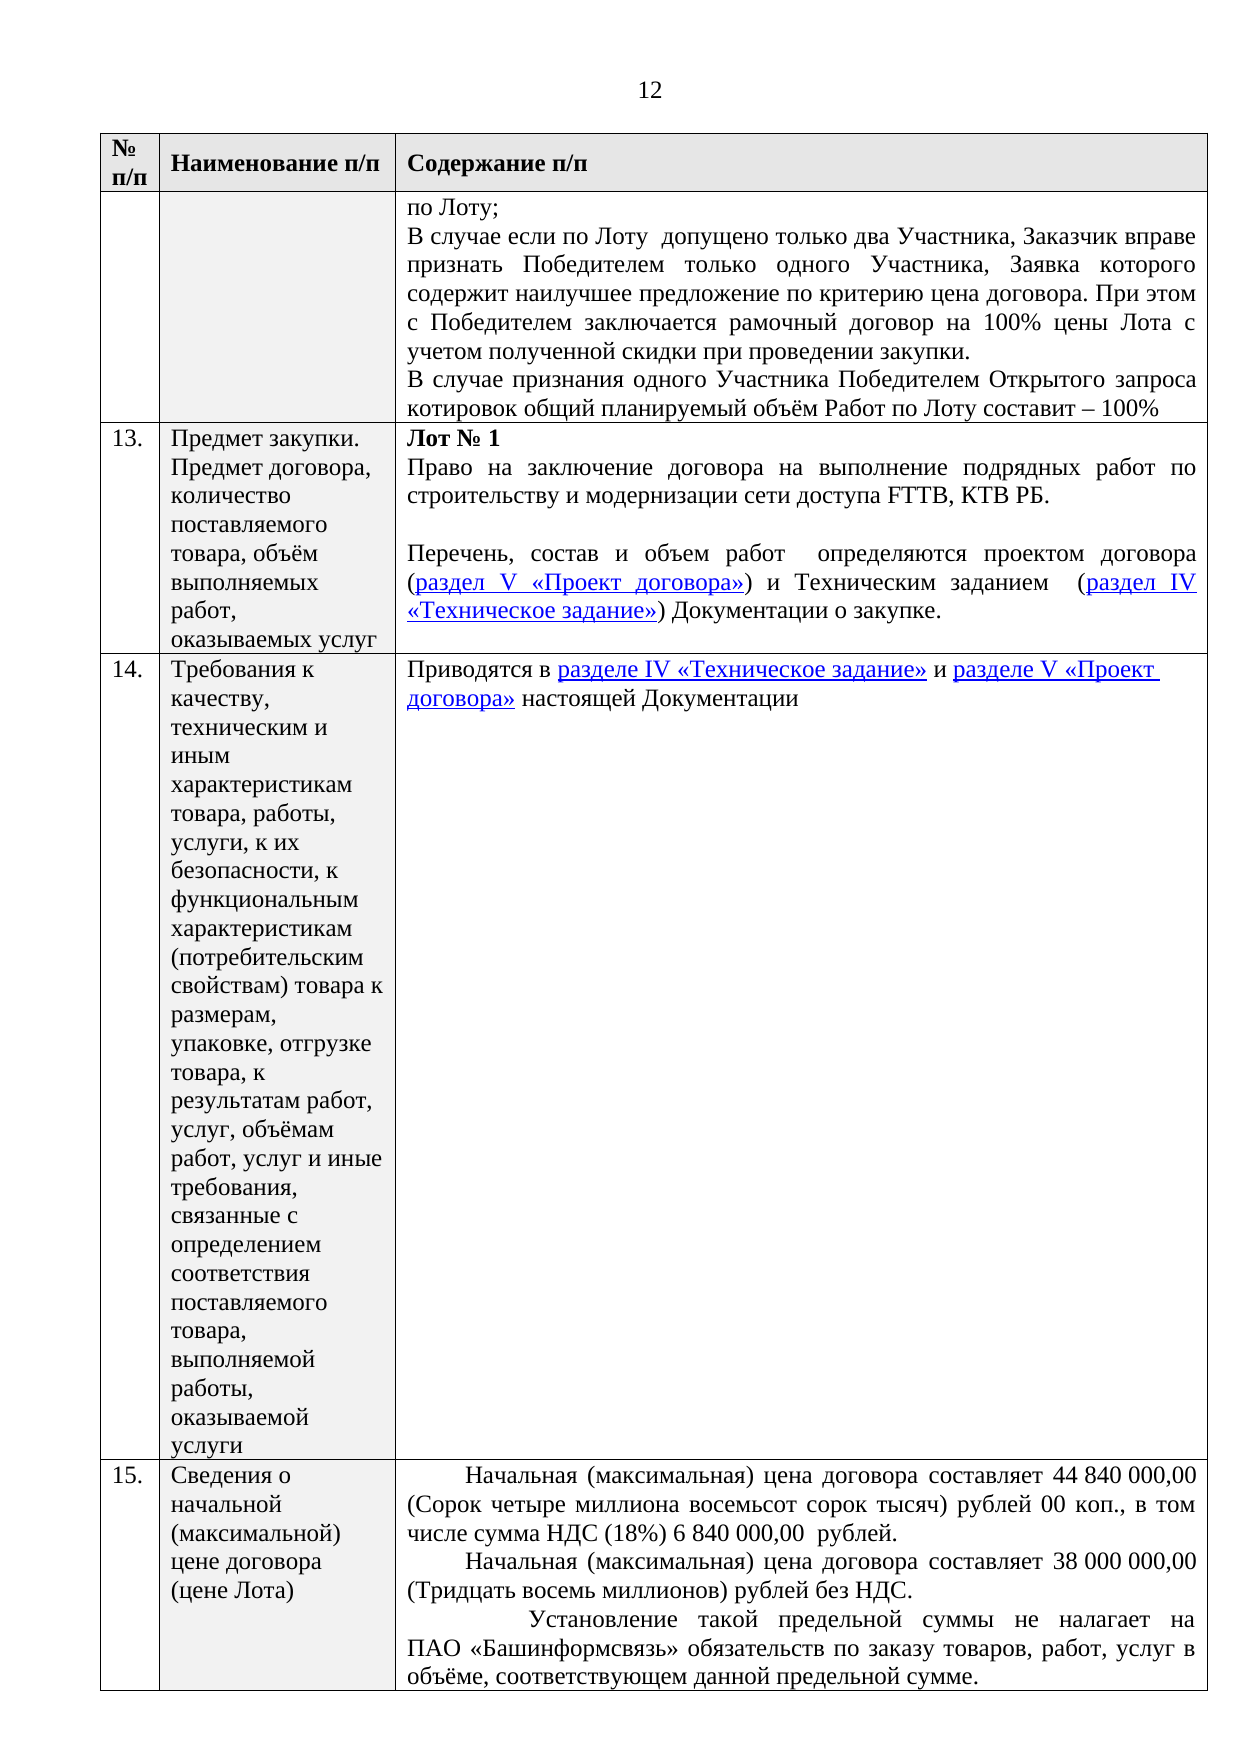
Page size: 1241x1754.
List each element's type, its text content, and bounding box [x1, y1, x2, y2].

table_header Содержание п/п [396, 134, 1207, 191]
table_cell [160, 192, 395, 422]
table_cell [160, 1460, 395, 1690]
table_cell [101, 192, 159, 422]
table_header Наименование п/п [160, 134, 395, 191]
table_header № п/п [101, 134, 159, 191]
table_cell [396, 192, 1207, 422]
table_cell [396, 1460, 1207, 1690]
table_cell Предмет закупки. Предмет договора, количество поставляемого товара, объём выполняемых работ, оказываемых услуг [160, 423, 395, 653]
table_cell Лот № 1 Право на заключение договора на выполнение подрядных работ по строительству и модернизации сети доступа FTTB, КТВ РБ. Перечень, состав и объем работ определяются проектом договора (раздел V «Проект договора») и Техническим заданием (раздел IV «Техническое задание») Документации о закупке. [396, 423, 1207, 653]
table_cell [101, 1460, 159, 1690]
table_cell [101, 654, 159, 1459]
table_cell Требования к качеству, техническим и иным характеристикам товара, работы, услуги, к их безопасности, к функциональным характеристикам (потребительским свойствам) товара к размерам, упаковке, отгрузке товара, к результатам работ, услуг, объёмам работ, услуг и иные требования, связанные с определением соответствия поставляемого товара, выполняемой работы, оказываемой услуги [160, 654, 395, 1459]
table_cell Приводятся в разделе IV «Техническое задание» и разделе V «Проект договора» настоящей Документации [396, 654, 1207, 1459]
table_cell [101, 423, 159, 653]
